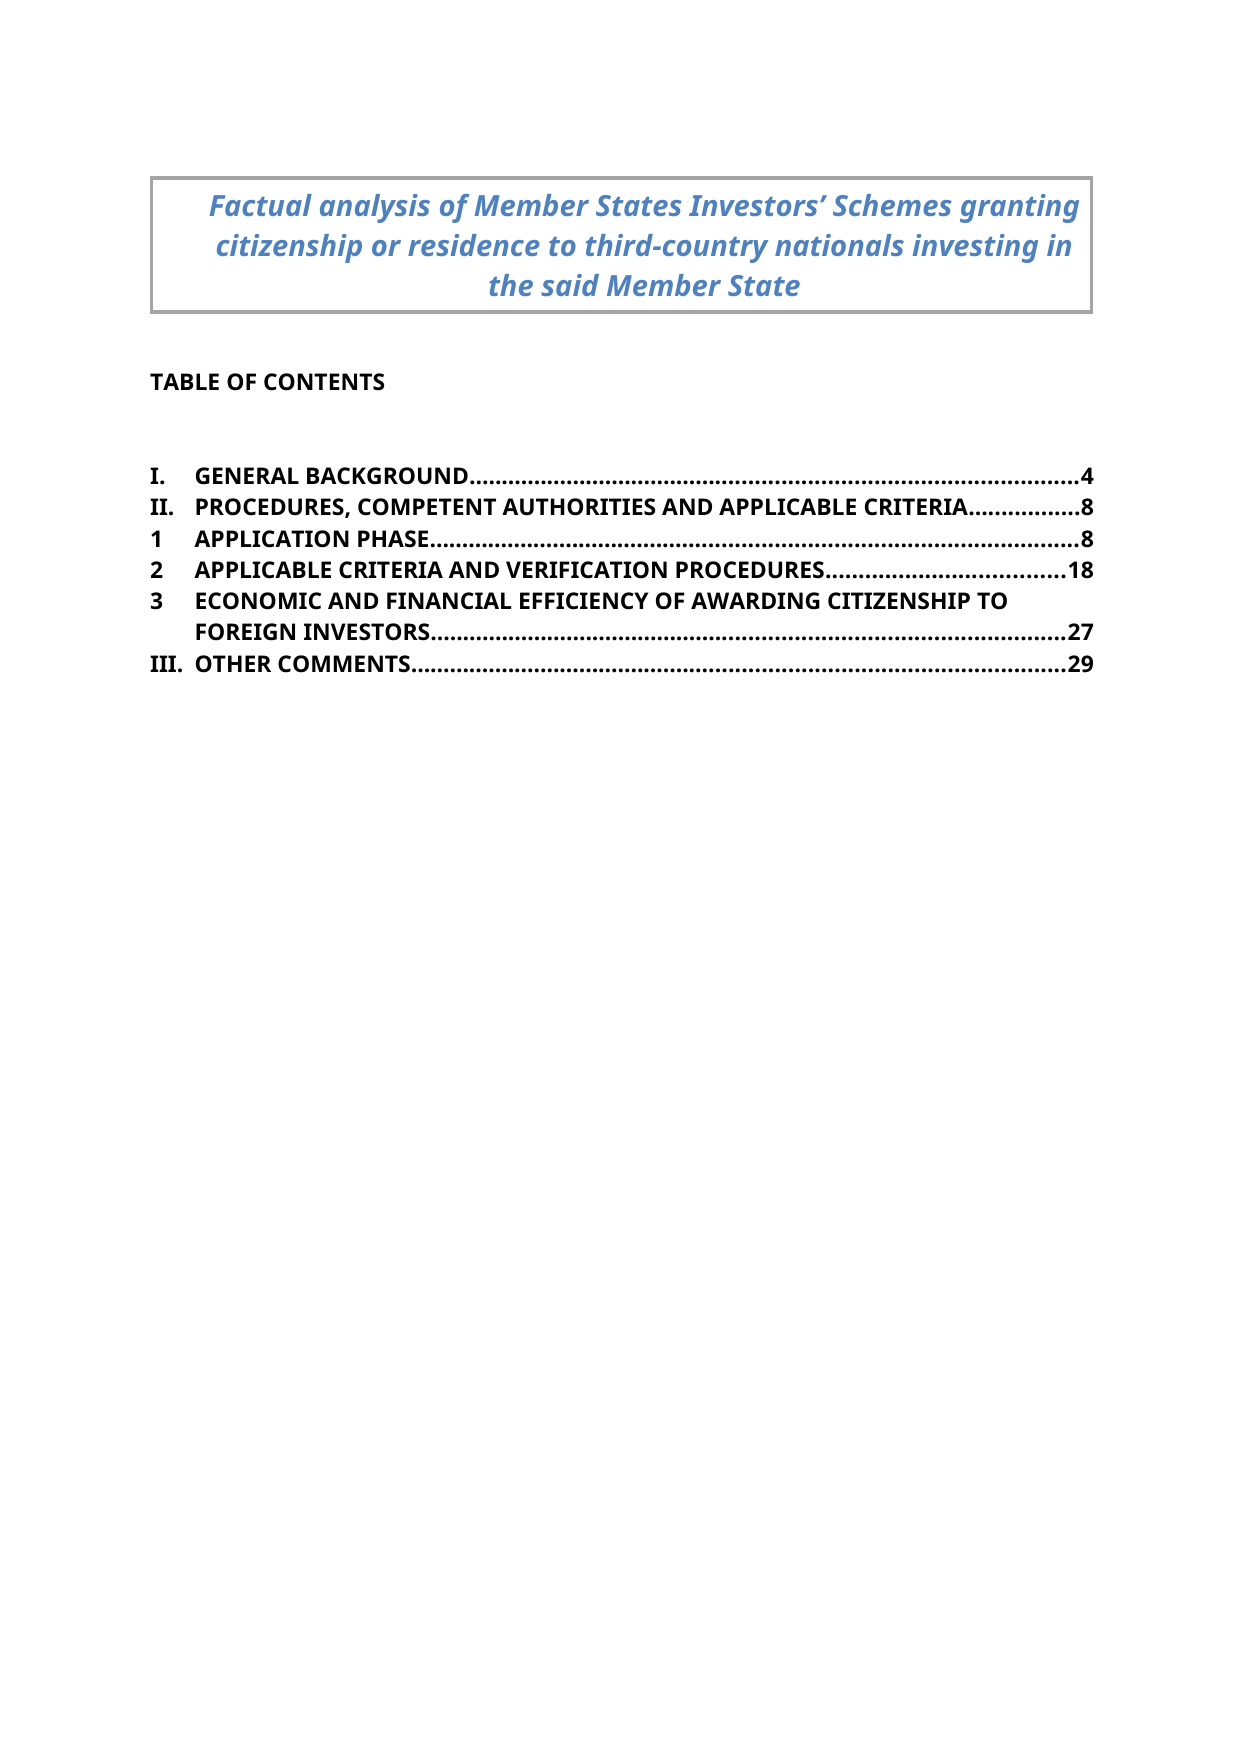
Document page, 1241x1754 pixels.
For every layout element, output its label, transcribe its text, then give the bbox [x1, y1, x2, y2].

table_header Factual analysis of Member States Investors’ Schemes granting citizenship or residence to third-country nationals investing in the said Member State [153, 180, 1090, 310]
text TABLE OF CONTENTS [150, 366, 1090, 397]
